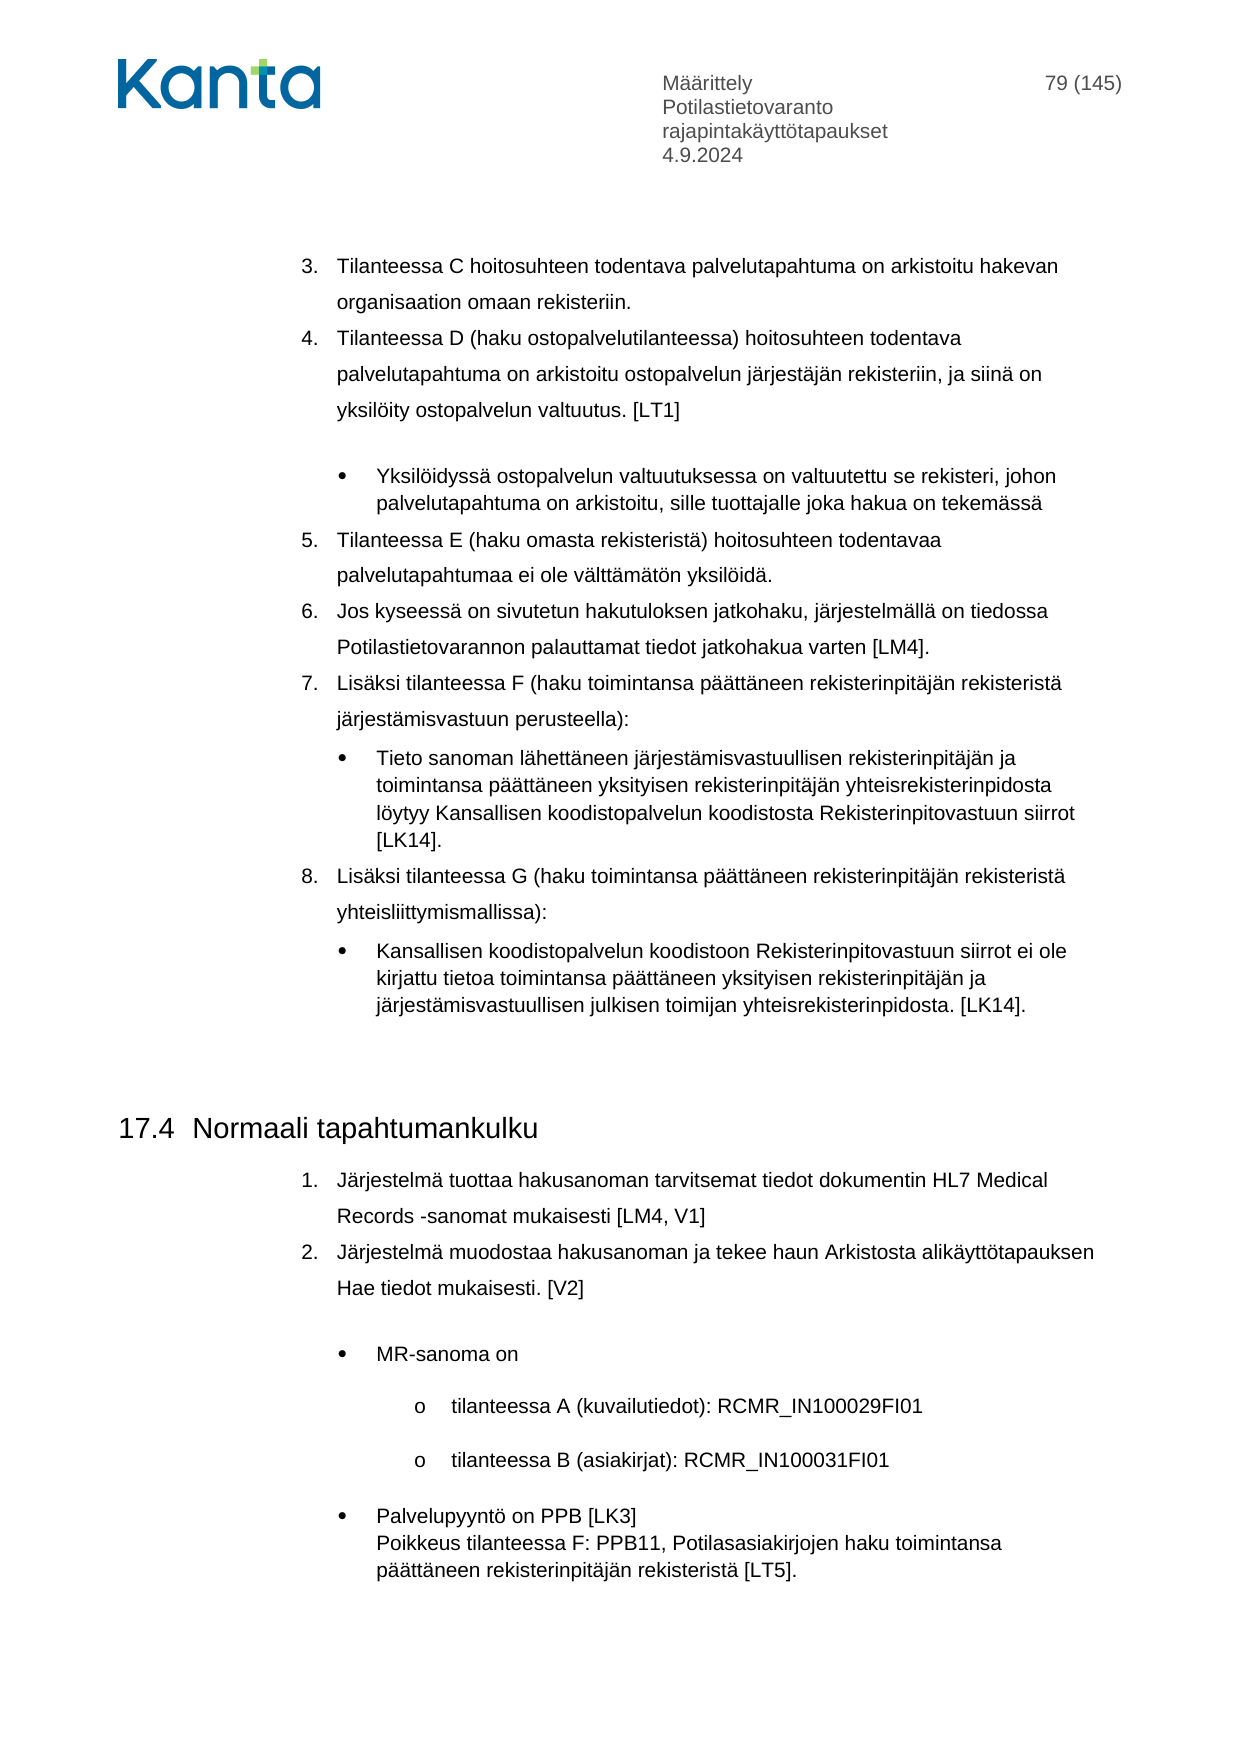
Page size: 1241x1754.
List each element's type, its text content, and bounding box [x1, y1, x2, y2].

list tilanteessa B (asiakirjat): RCMR_IN100031FI01 [414, 1447, 1107, 1474]
list MR-sanoma on [339, 1338, 1107, 1366]
list Lisäksi tilanteessa G (haku toimintansa päättäneen rekisterinpitäjän rekisteristä yhteisliittymismallissa): [301, 864, 1107, 924]
picture [118, 59, 321, 109]
list Järjestelmä tuottaa hakusanoman tarvitsemat tiedot dokumentin HL7 Medical Records -sanomat mukaisesti [LM4, V1] [301, 1168, 1107, 1228]
list Jos kyseessä on sivutetun hakutuloksen jatkohaku, järjestelmällä on tiedossa Potilastietovarannon palauttamat tiedot jatkohakua varten [LM4]. [301, 599, 1107, 659]
list Lisäksi tilanteessa F (haku toimintansa päättäneen rekisterinpitäjän rekisteristä järjestämisvastuun perusteella): [301, 671, 1107, 731]
list Yksilöidyssä ostopalvelun valtuutuksessa on valtuutettu se rekisteri, johon palvelutapahtuma on arkistoitu, sille tuottajalle joka hakua on tekemässä [339, 461, 1107, 515]
list Järjestelmä muodostaa hakusanoman ja tekee haun Arkistosta alikäyttötapauksen Hae tiedot mukaisesti. [V2] [301, 1239, 1107, 1299]
list Tilanteessa E (haku omasta rekisteristä) hoitosuhteen todentavaa palvelutapahtumaa ei ole välttämätön yksilöidä. [301, 527, 1107, 587]
list Tilanteessa D (haku ostopalvelutilanteessa) hoitosuhteen todentava palvelutapahtuma on arkistoitu ostopalvelun järjestäjän rekisteriin, ja siinä on yksilöity ostopalvelun valtuutus. [LT1] [301, 326, 1107, 422]
list Palvelupyyntö on PPB [LK3] Poikkeus tilanteessa F: PPB11, Potilasasiakirjojen haku toimintansa päättäneen rekisterinpitäjän rekisteristä [LT5]. [339, 1501, 1107, 1582]
subtitle Normaali tapahtumankulku [118, 1111, 1107, 1145]
list Kansallisen koodistopalvelun koodistoon Rekisterinpitovastuun siirrot ei ole kirjattu tietoa toimintansa päättäneen yksityisen rekisterinpitäjän ja järjestämisvastuullisen julkisen toimijan yhteisrekisterinpidosta. [LK14]. [339, 936, 1107, 1017]
list Tieto sanoman lähettäneen järjestämisvastuullisen rekisterinpitäjän ja toimintansa päättäneen yksityisen rekisterinpitäjän yhteisrekisterinpidosta löytyy Kansallisen koodistopalvelun koodistosta Rekisterinpitovastuun siirrot [LK14]. [339, 743, 1107, 851]
list tilanteessa A (kuvailutiedot): RCMR_IN100029FI01 [414, 1393, 1107, 1420]
list Tilanteessa C hoitosuhteen todentava palvelutapahtuma on arkistoitu hakevan organisaation omaan rekisteriin. [301, 254, 1107, 314]
